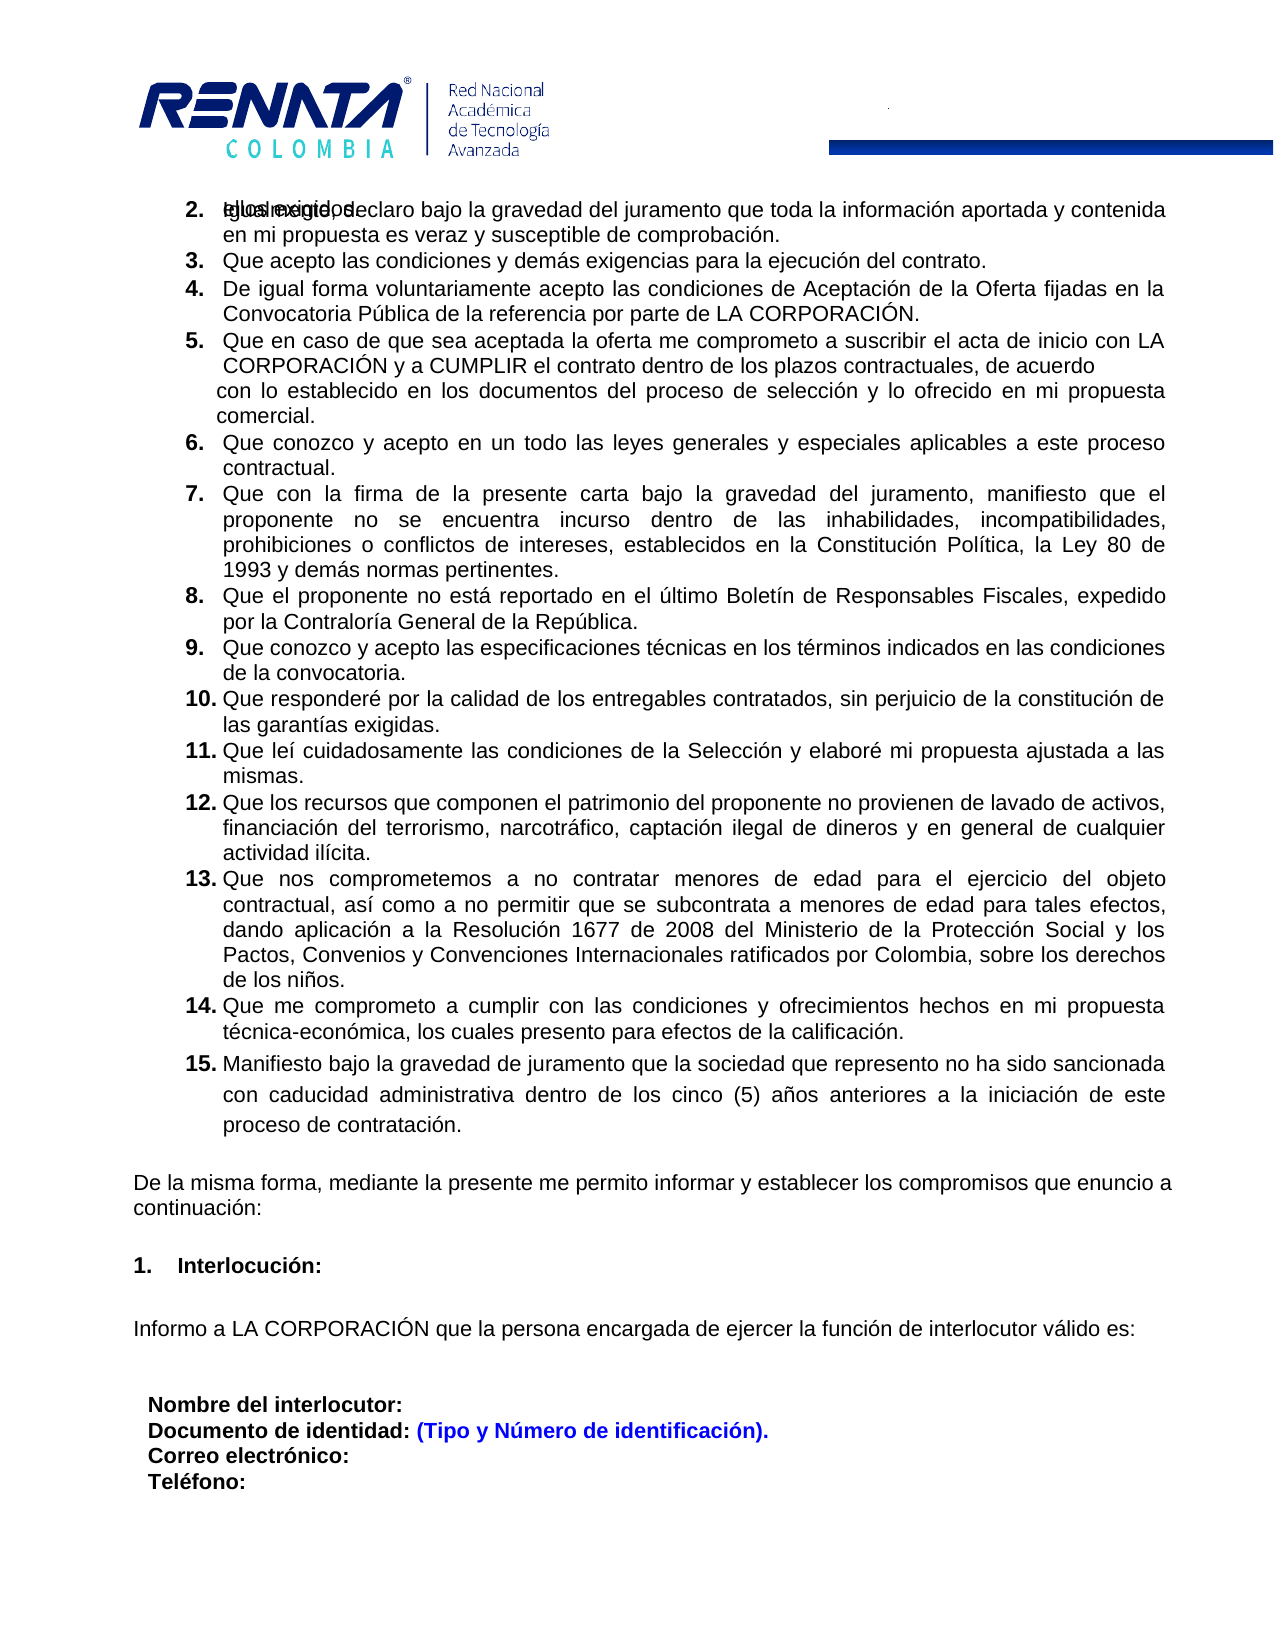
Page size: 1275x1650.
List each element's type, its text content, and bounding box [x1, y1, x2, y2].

list Que conozco y acepto las especificaciones técnicas en los términos indicados en las condiciones de la convocatoria. [185, 634, 1167, 685]
list Interlocución: [133, 1252, 1200, 1278]
list Que leí cuidadosamente las condiciones de la Selección y elaboré mi propuesta ajustada a las mismas. [185, 737, 1166, 788]
list Que con la firma de la presente carta bajo la gravedad del juramento, manifiesto que el proponente no se encuentra incurso dentro de las inhabilidades, incompatibilidades, prohibiciones o conflictos de intereses, establecidos en la Constitución Política, la Ley 80 de 1993 y demás normas pertinentes. [185, 480, 1167, 582]
picture [448, 82, 549, 156]
text Documento de identidad: (Tipo y Número de identificación). [148, 1418, 815, 1443]
list Que el proponente no está reportado en el último Boletín de Responsables Fiscales, expedido por la Contraloría General de la República. [185, 582, 1167, 634]
picture [193, 99, 233, 111]
list Manifiesto bajo la gravedad de juramento que la sociedad que represento no ha sido sancionada con caducidad administrativa dentro de los cinco (5) años anteriores a la iniciación de este proceso de contratación. [185, 1050, 1167, 1137]
text con lo establecido en los documentos del proceso de selección y lo ofrecido en mi propuesta comercial. [216, 378, 1167, 428]
list Que los recursos que componen el patrimonio del proponente no provienen de lavado de activos, financiación del terrorismo, narcotráfico, captación ilegal de dineros y en general de cualquier actividad ilícita. [185, 788, 1167, 865]
list Que me comprometo a cumplir con las condiciones y ofrecimientos hechos en mi propuesta técnica-económica, los cuales presento para efectos de la calificación. [185, 992, 1167, 1044]
text Informo a LA CORPORACIÓN que la persona encargada de ejercer la función de interlocutor válido es: [133, 1316, 1174, 1341]
text Teléfono: [148, 1468, 250, 1494]
picture [188, 116, 228, 128]
list Que nos comprometemos a no contratar menores de edad para el ejercicio del objeto contractual, así como a no permitir que se subcontrata a menores de edad para tales efectos, dando aplicación a la Resolución 1677 de 2008 del Ministerio de la Protección Social y los Pactos, Convenios y Convenciones Internacionales ratificados por Colombia, sobre los derechos de los niños. [185, 865, 1167, 992]
text De la misma forma, mediante la presente me permito informar y establecer los compromisos que enuncio a continuación: [133, 1170, 1200, 1221]
picture [198, 82, 237, 94]
list Que en caso de que sea aceptada la oferta me comprometo a suscribir el acta de inicio con LA CORPORACIÓN y a CUMPLIR el contrato dentro de los plazos contractuales, de acuerdo [185, 327, 1167, 378]
list Que acepto las condiciones y demás exigencias para la ejecución del contrato. [185, 247, 1200, 274]
text Nombre del interlocutor: [148, 1392, 1200, 1417]
list Que conozco y acepto en un todo las leyes generales y especiales aplicables a este proceso contractual. [185, 429, 1167, 480]
list De igual forma voluntariamente acepto las condiciones de Aceptación de la Oferta fijadas en la Convocatoria Pública de la referencia por parte de LA CORPORACIÓN. [185, 275, 1166, 327]
list Que responderé por la calidad de los entregables contratados, sin perjuicio de la constitución de las garantías exigidas. [185, 685, 1167, 737]
text Correo electrónico: [148, 1443, 815, 1468]
list Igualmente, declaro bajo la gravedad del juramento que toda la información aportada y contenida en mi propuesta es veraz y susceptible de comprobación. [185, 196, 1167, 247]
